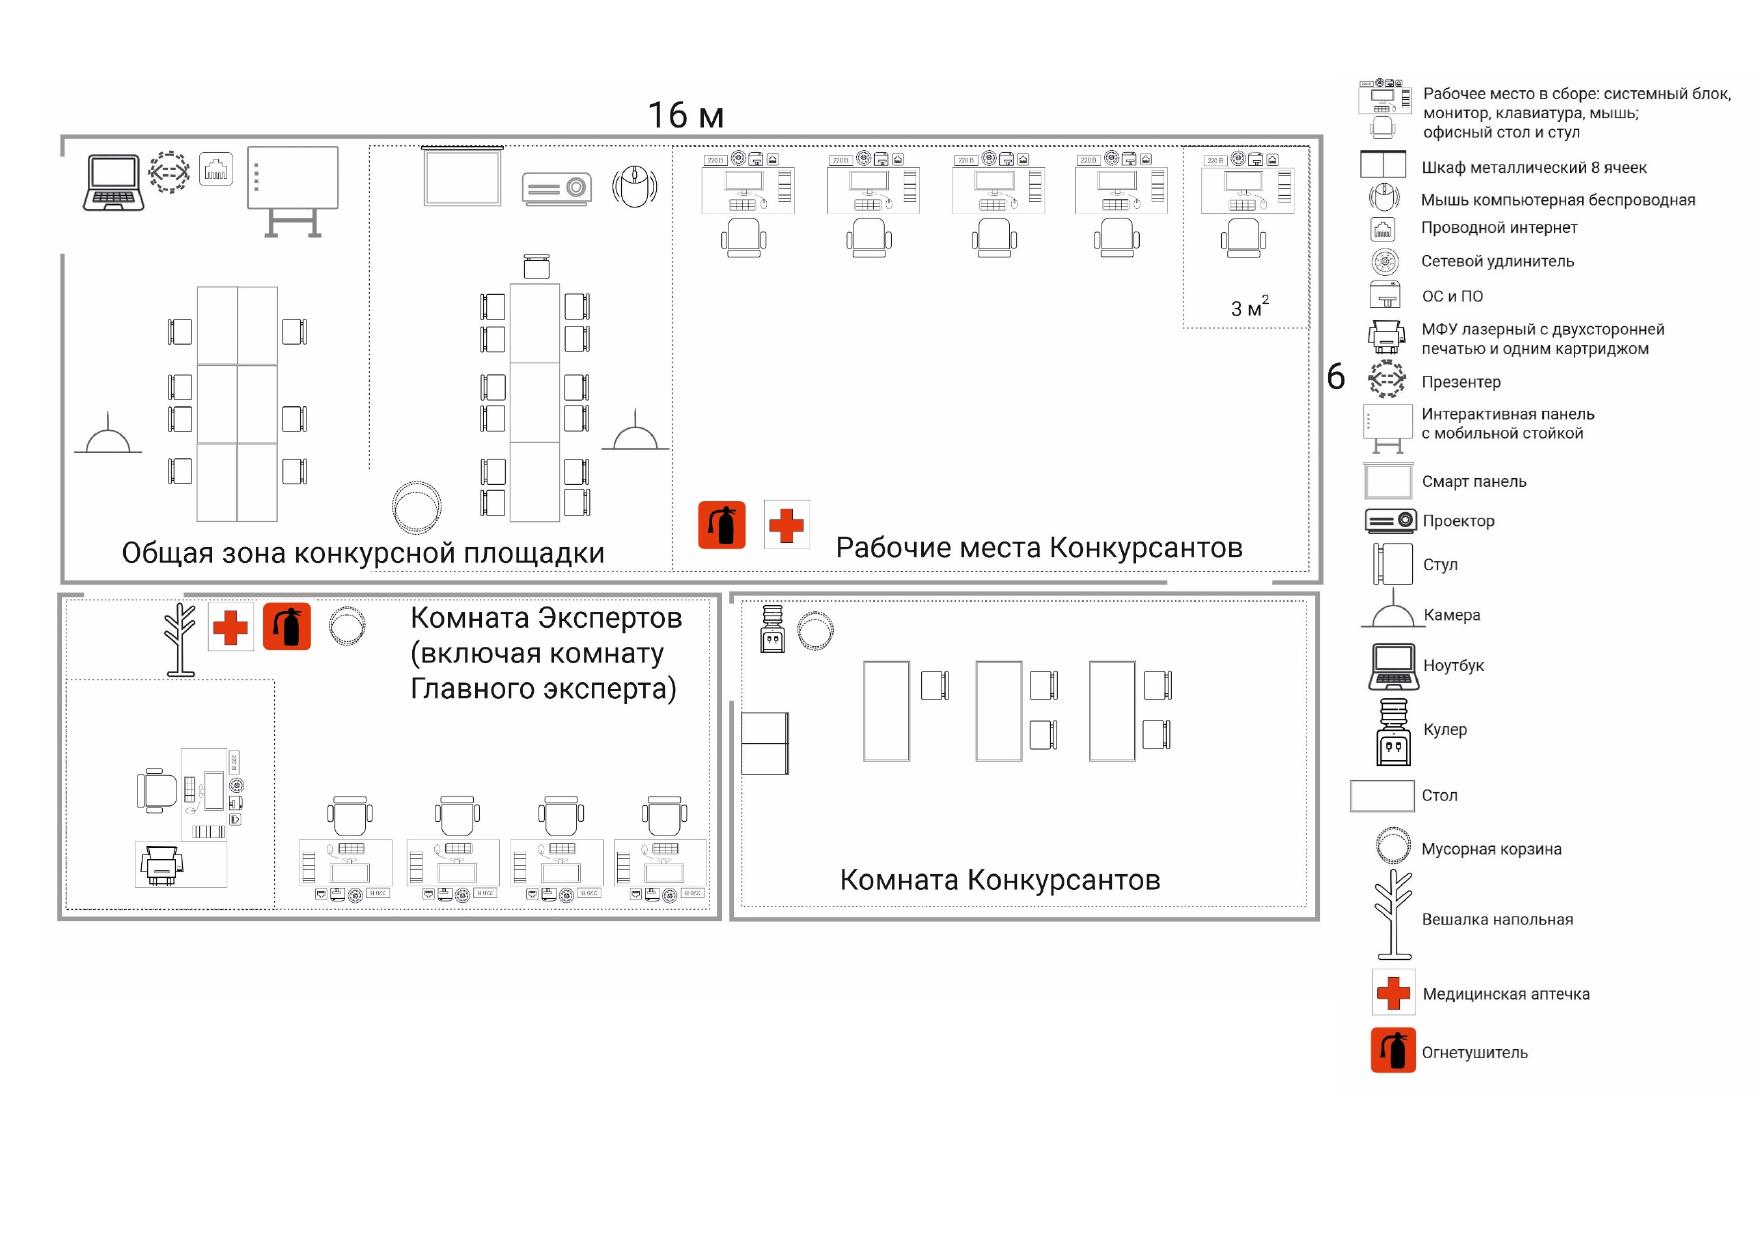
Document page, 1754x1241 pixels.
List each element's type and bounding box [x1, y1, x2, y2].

picture [42, 73, 1754, 1096]
